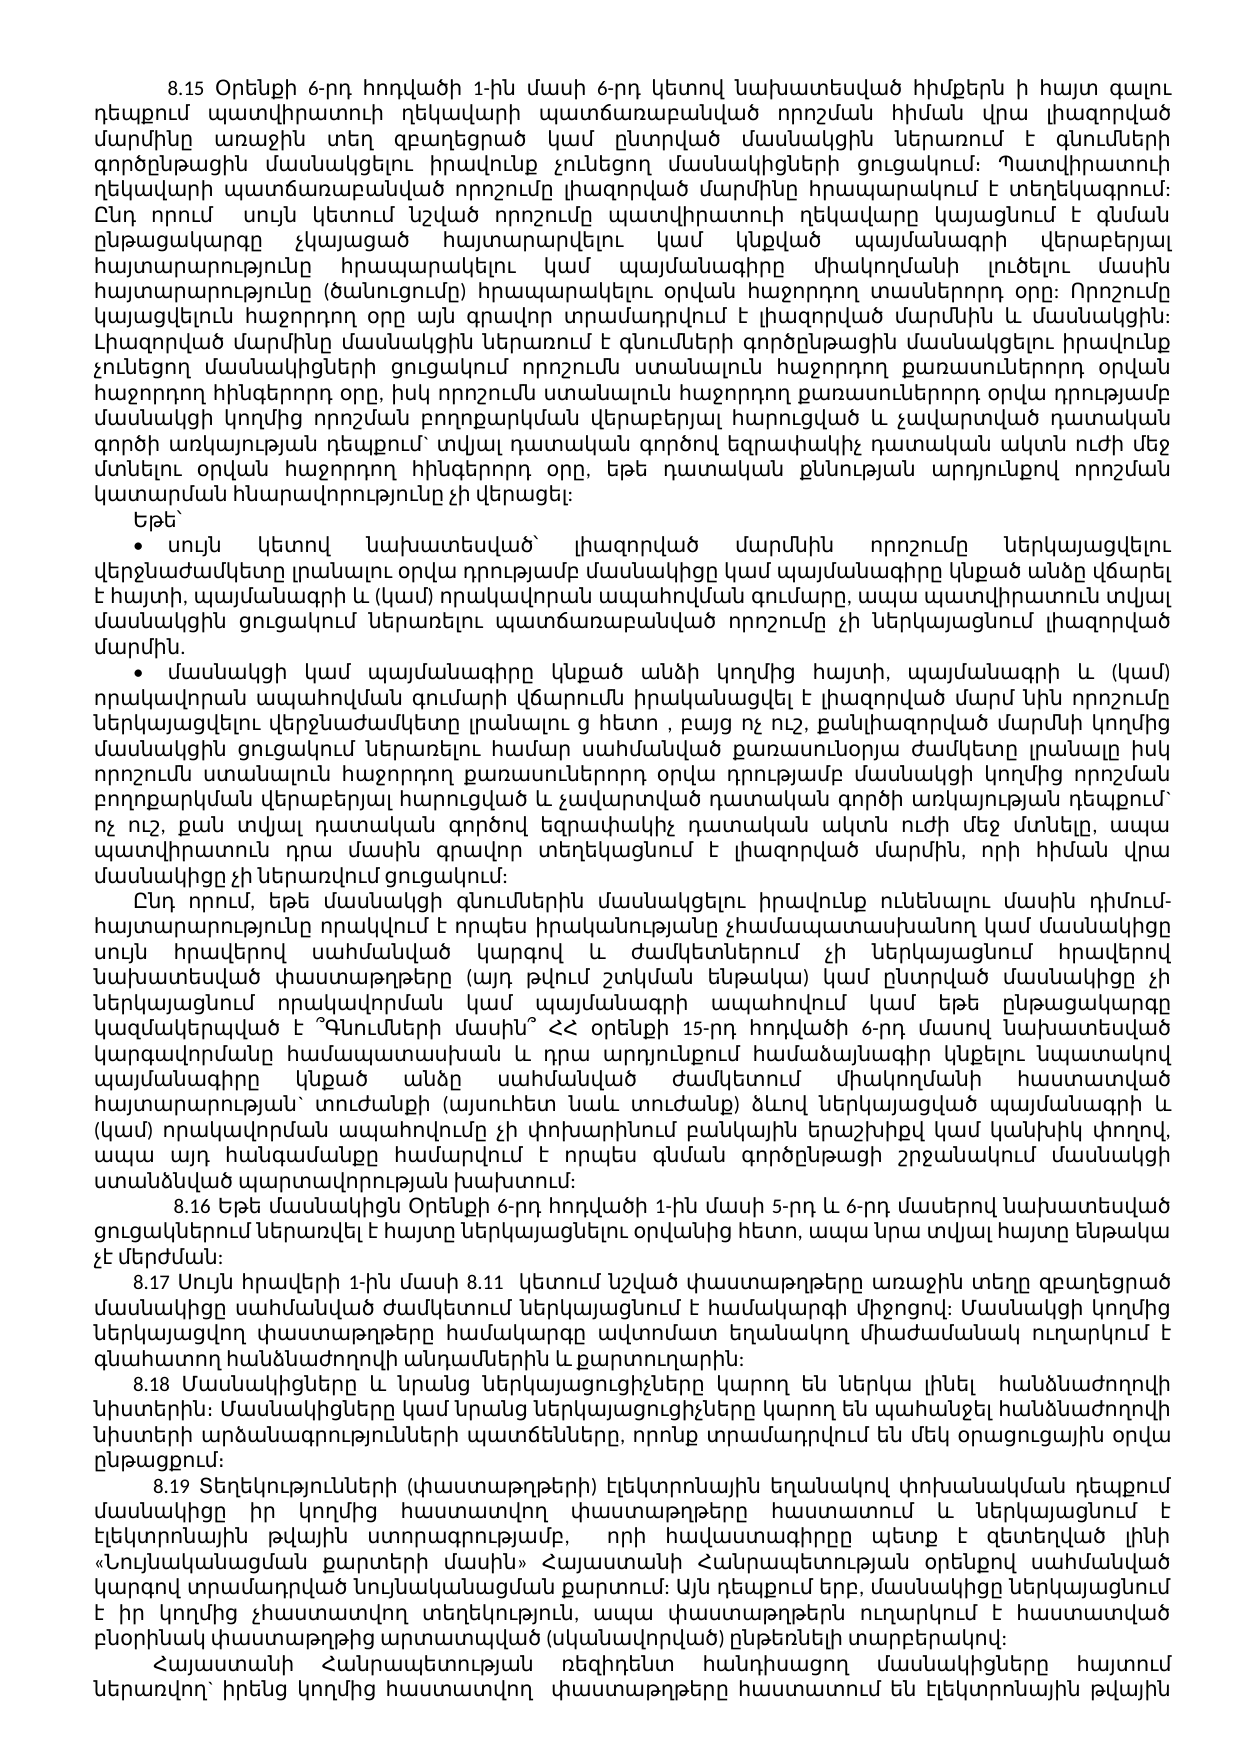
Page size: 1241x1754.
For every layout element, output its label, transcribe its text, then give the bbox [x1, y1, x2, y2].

text 8.18 Մասնակիցները և նրանց ներկայացուցիչները կարող են ներկա լինել հանձնաժողովի նիստերին։ Մասնակիցները կամ նրանց ներկայացուցիչները կարող են պահանջել հանձնաժողովի նիստերի արձանագրությունների պատճենները, որոնք տրամադրվում են մեկ օրացուցային օրվա ընթացքում։ [94, 1371, 1171, 1473]
text 8.17 Սույն հրավերի 1-ին մասի 8.11 կետում նշված փաստաթղթերը առաջին տեղը զբաղեցրած մասնակիցը սահմանված ժամկետում ներկայացնում է համակարգի միջոցով: Մասնակցի կողմից ներկայացվող փաստաթղթերը համակարգը ավտոմատ եղանակող միաժամանակ ուղարկում է գնահատող հանձնաժողովի անդամներին և քարտուղարին: [94, 1269, 1171, 1371]
text • սույն կետով նախատեսված՝ լիազորված մարմնին որոշումը ներկայացվելու վերջնաժամկետը լրանալու օրվա դրությամբ մասնակիցը կամ պայմանագիրը կնքած անձը վճարել է հայտի, պայմանագրի և (կամ) որակավորան ապահովման գումարը, ապա պատվիրատուն տվյալ մասնակցին ցուցակում ներառելու պատճառաբանված որոշումը չի ներկայացնում լիազորված մարմին. [94, 532, 1171, 659]
text Ընդ որում, եթե մասնակցի գնումներին մասնակցելու իրավունք ունենալու մասին դիմում-հայտարարությունը որակվում է որպես իրականությանը չհամապատասխանող կամ մասնակիցը սույն հրավերով սահմանված կարգով և ժամկետներում չի ներկայացնում հրավերով նախատեսված փաստաթղթերը (այդ թվում շտկման ենթակա) կամ ընտրված մասնակիցը չի ներկայացնում որակավորման կամ պայմանագրի ապահովում կամ եթե ընթացակարգը կազմակերպված է ՞Գնումների մասին՞ ՀՀ օրենքի 15-րդ հոդվածի 6-րդ մասով նախատեսված կարգավորմանը համապատասխան և դրա արդյունքում համաձայնագիր կնքելու նպատակով պայմանագիրը կնքած անձը սահմանված ժամկետում միակողմանի հաստատված հայտարարության` տուժանքի (այսուհետ նաև տուժանք) ձևով ներկայացված պայմանագրի և (կամ) որակավորման ապահովումը չի փոխարինում բանկային երաշխիքվ կամ կանխիկ փողով, ապա այդ հանգամանքը համարվում է որպես գնման գործընթացի շրջանակում մասնակցի ստանձնված պարտավորության խախտում: [94, 888, 1171, 1193]
text 8.19 Տեղեկությունների (փաստաթղթերի) էլեկտրոնային եղանակով փոխանակման դեպքում մասնակիցը իր կողմից հաստատվող փաստաթղթերը հաստատում և ներկայացնում է էլեկտրոնային թվային ստորագրությամբ, որի հավաստագիրըը պետք է զետեղված լինի «Նույնականացման քարտերի մասին» Հայաստանի Հանրապետության օրենքով սահմանված կարգով տրամադրված նույնականացման քարտում: Այն դեպքում երբ, մասնակիցը ներկայացնում է իր կողմից չհաստատվող տեղեկություն, ապա փաստաթղթերն ուղարկում է հաստատված բնօրինակ փաստաթղթից արտատպված (սկանավորված) ընթեռնելի տարբերակով: [94, 1473, 1171, 1651]
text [94, 1651, 1171, 1702]
text Եթե՝ [94, 507, 1171, 532]
text 8.15 Օրենքի 6-րդ հոդվածի 1-ին մասի 6-րդ կետով նախատեսված հիմքերն ի հայտ գալու դեպքում պատվիրատուի ղեկավարի պատճառաբանված որոշման հիման վրա լիազորված մարմինը առաջին տեղ զբաղեցրած կամ ընտրված մասնակցին ներառում է գնումների գործընթացին մասնակցելու իրավունք չունեցող մասնակիցների ցուցակում։ Պատվիրատուի ղեկավարի պատճառաբանված որոշումը լիազորված մարմինը հրապարակում է տեղեկագրում: Ընդ որում սույն կետում նշված որոշումը պատվիրատուի ղեկավարը կայացնում է գնման ընթացակարգը չկայացած հայտարարվելու կամ կնքված պայմանագրի վերաբերյալ հայտարարությունը հրապարակելու կամ պայմանագիրը միակողմանի լուծելու մասին հայտարարությունը (ծանուցումը) հրապարակելու օրվան հաջորդող տասներորդ օրը: Որոշումը կայացվելուն հաջորդող օրը այն գրավոր տրամադրվում է լիազորված մարմնին և մասնակցին: Լիազորված մարմինը մասնակցին ներառում է գնումների գործընթացին մասնակցելու իրավունք չունեցող մասնակիցների ցուցակում որոշումն ստանալուն հաջորդող քառասուներորդ օրվան հաջորդող հինգերորդ օրը, իսկ որոշումն ստանալուն հաջորդող քառասուներորդ օրվա դրությամբ մասնակցի կողմից որոշման բողոքարկման վերաբերյալ հարուցված և չավարտված դատական գործի առկայության դեպքում` տվյալ դատական գործով եզրափակիչ դատական ակտն ուժի մեջ մտնելու օրվան հաջորդող հինգերորդ օրը, եթե դատական քննության արդյունքով որոշման կատարման հնարավորությունը չի վերացել: [94, 75, 1171, 507]
text • մասնակցի կամ պայմանագիրը կնքած անձի կողմից հայտի, պայմանագրի և (կամ) որակավորան ապահովման գումարի վճարումն իրականացվել է լիազորված մարմ նին որոշումը ներկայացվելու վերջնաժամկետը լրանալու ց հետո , բայց ոչ ուշ, քանլիազորված մարմնի կողմից մասնակցին ցուցակում ներառելու համար սահմանված քառասունօրյա ժամկետը լրանալը իսկ որոշումն ստանալուն հաջորդող քառասուներորդ օրվա դրությամբ մասնակցի կողմից որոշման բողոքարկման վերաբերյալ հարուցված և չավարտված դատական գործի առկայության դեպքում` ոչ ուշ, քան տվյալ դատական գործով եզրափակիչ դատական ակտն ուժի մեջ մտնելը, ապա պատվիրատուն դրա մասին գրավոր տեղեկացնում է լիազորված մարմին, որի հիման վրա մասնակիցը չի ներառվում ցուցակում: [94, 659, 1171, 888]
text 8.16 Եթե մասնակիցն Օրենքի 6-րդ հոդվածի 1-ին մասի 5-րդ և 6-րդ մասերով նախատեսված ցուցակներում ներառվել է հայտը ներկայացնելու օրվանից հետո, ապա նրա տվյալ հայտը ենթակա չէ մերժման: [94, 1193, 1171, 1269]
